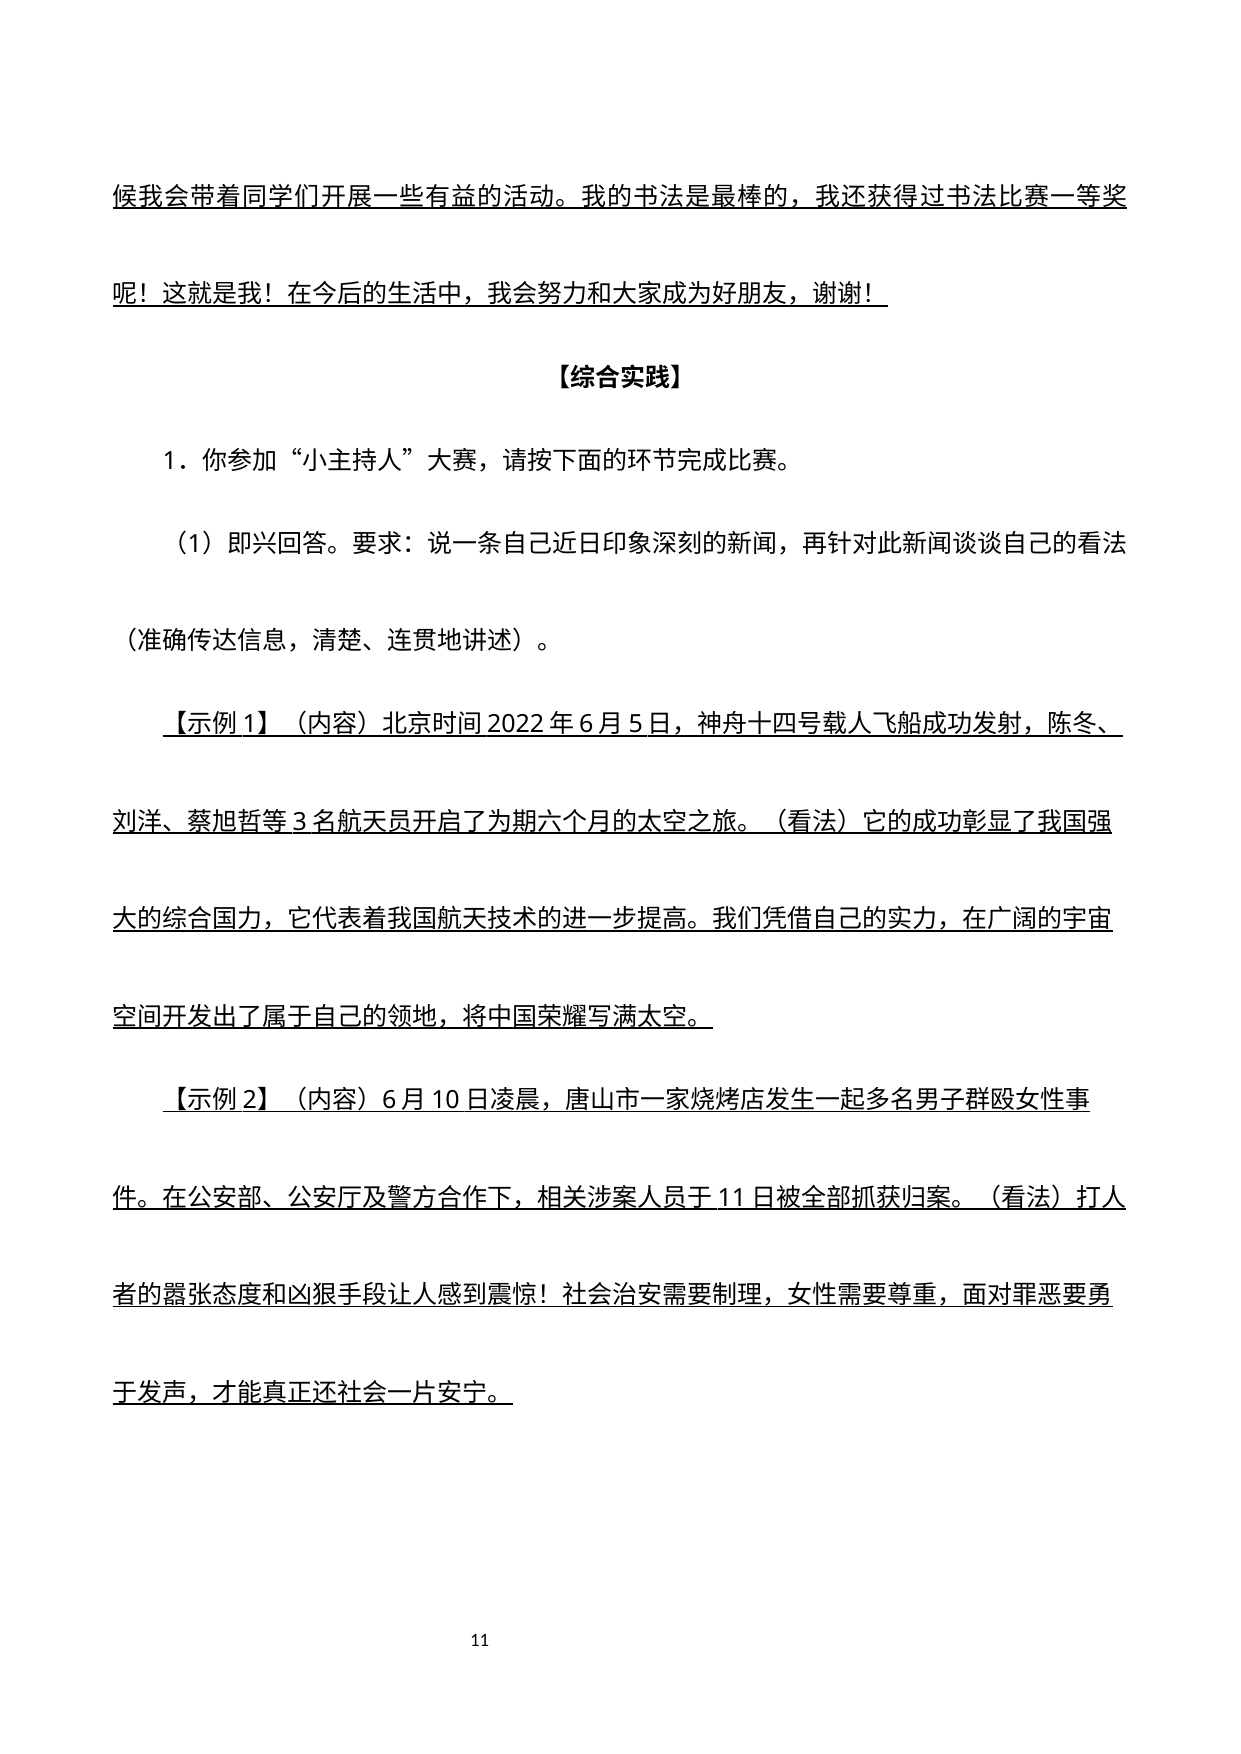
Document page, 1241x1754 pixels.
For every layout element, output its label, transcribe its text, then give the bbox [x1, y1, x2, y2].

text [112, 162, 1128, 324]
text 【综合实践】 [112, 343, 1128, 408]
text （1）即兴回答。要求：说一条自己近日印象深刻的新闻，再针对此新闻谈谈自己的看法（准确传达信息，清楚、连贯地讲述）。 [112, 509, 1128, 671]
text 【示例1】（内容）北京时间2022年6月5日，神舟十四号载人飞船成功发射，陈冬、刘洋、蔡旭哲等3名航天员开启了为期六个月的太空之旅。（看法）它的成功彰显了我国强大的综合国力，它代表着我国航天技术的进一步提高。我们凭借自己的实力，在广阔的宇宙空间开发出了属于自己的领地，将中国荣耀写满太空。 [112, 689, 1128, 1047]
text 【示例2】（内容）6月10日凌晨，唐山市一家烧烤店发生一起多名男子群殴女性事件。在公安部、公安厅及警方合作下，相关涉案人员于11日被全部抓获归案。（看法）打人者的嚣张态度和凶狠手段让人感到震惊！社会治安需要制理，女性需要尊重，面对罪恶要勇于发声，才能真正还社会一片安宁。 [112, 1065, 1128, 1423]
text 1．你参加“小主持人”大赛，请按下面的环节完成比赛。 [112, 426, 1128, 491]
